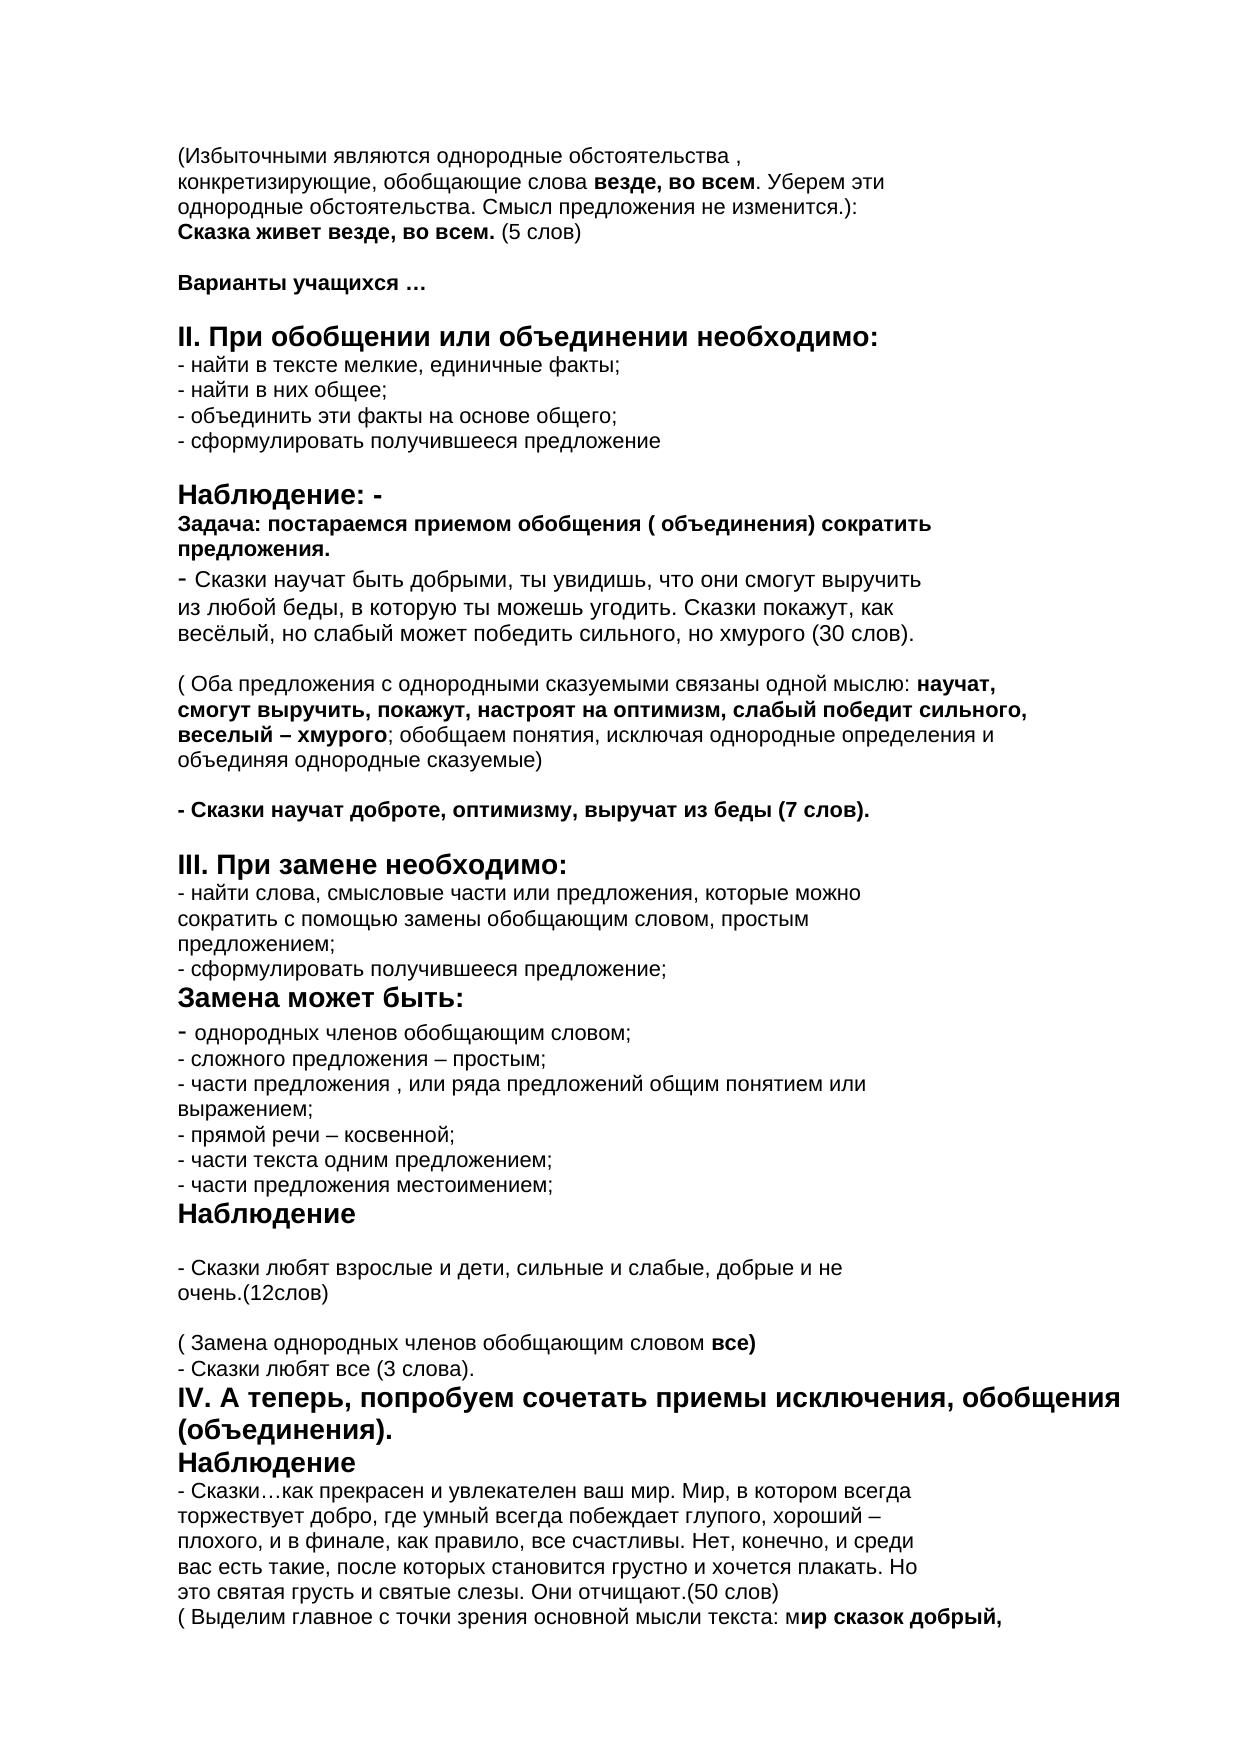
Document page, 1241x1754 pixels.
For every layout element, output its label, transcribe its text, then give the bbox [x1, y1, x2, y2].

text Наблюдение [177, 1197, 1152, 1229]
text - сложного предложения – простым; [177, 1046, 1152, 1071]
text предложения. [177, 536, 1152, 561]
text сократить с помощью замены обобщающим словом, простым [177, 905, 1152, 931]
text выражением; [177, 1096, 1152, 1121]
text вас есть такие, после которых становится грустно и хочется плакать. Но [177, 1553, 1152, 1579]
text - части предложения , или ряда предложений общим понятием или [177, 1071, 1152, 1096]
text весёлый, но слабый может победить сильного, но хмурого (30 слов). [177, 620, 1152, 646]
text ( Выделим главное с точки зрения основной мысли текста: мир сказок добрый, [177, 1604, 1152, 1629]
text (объединения). [177, 1413, 1152, 1446]
text IV. А теперь, попробуем сочетать приемы исключения, обобщения [177, 1381, 1152, 1413]
text - части предложения местоимением; [177, 1172, 1152, 1197]
text ( Оба предложения с однородными сказуемыми связаны одной мыслю: научат, [177, 671, 1152, 697]
text смогут выручить, покажут, настроят на оптимизм, слабый победит сильного, [177, 697, 1152, 722]
text - найти слова, смысловые части или предложения, которые можно [177, 880, 1152, 905]
text это святая грусть и святые слезы. Они отчищают.(50 слов) [177, 1579, 1152, 1604]
text Варианты учащихся … [177, 269, 1152, 294]
text плохого, и в финале, как правило, все счастливы. Нет, конечно, и среди [177, 1528, 1152, 1553]
text - Cказки научат быть добрыми, ты увидишь, что они смогут выручить [177, 561, 1152, 593]
text Сказка живет везде, во всем. (5 слов) [177, 219, 1152, 244]
text ( Замена однородных членов обобщающим словом все) [177, 1330, 1152, 1356]
text торжествует добро, где умный всегда побеждает глупого, хороший – [177, 1503, 1152, 1528]
text Наблюдение [177, 1446, 1152, 1478]
text из любой беды, в которую ты можешь угодить. Сказки покажут, как [177, 593, 1152, 620]
text - Сказки любят взрослые и дети, сильные и слабые, добрые и не [177, 1255, 1152, 1280]
text III. При замене необходимо: [177, 848, 1152, 880]
text очень.(12слов) [177, 1280, 1152, 1305]
text - сформулировать получившееся предложение; [177, 956, 1152, 981]
text - найти в них общее; [177, 377, 1152, 403]
text Замена может быть: [177, 981, 1152, 1013]
text - сформулировать получившееся предложение [177, 428, 1152, 453]
text II. При обобщении или объединении необходимо: [177, 320, 1152, 352]
text - Сказки…как прекрасен и увлекателен ваш мир. Мир, в котором всегда [177, 1478, 1152, 1503]
text однородные обстоятельства. Смысл предложения не изменится.): [177, 194, 1152, 219]
text - Cказки научат доброте, оптимизму, выручат из беды (7 слов). [177, 797, 1152, 823]
text Задача: постараемся приемом обобщения ( объединения) сократить [177, 511, 1152, 536]
text предложением; [177, 931, 1152, 956]
text Наблюдение: - [177, 478, 1152, 511]
text - Сказки любят все (3 слова). [177, 1356, 1152, 1381]
text - объединить эти факты на основе общего; [177, 403, 1152, 428]
text (Избыточными являются однородные обстоятельства , [177, 143, 1152, 168]
text объединяя однородные сказуемые) [177, 747, 1152, 772]
text конкретизирующие, обобщающие слова везде, во всем. Уберем эти [177, 168, 1152, 194]
text - части текста одним предложением; [177, 1147, 1152, 1172]
text - найти в тексте мелкие, единичные факты; [177, 352, 1152, 377]
text - прямой речи – косвенной; [177, 1121, 1152, 1147]
text - однородных членов обобщающим словом; [177, 1013, 1152, 1046]
text веселый – хмурого; обобщаем понятия, исключая однородные определения и [177, 722, 1152, 747]
